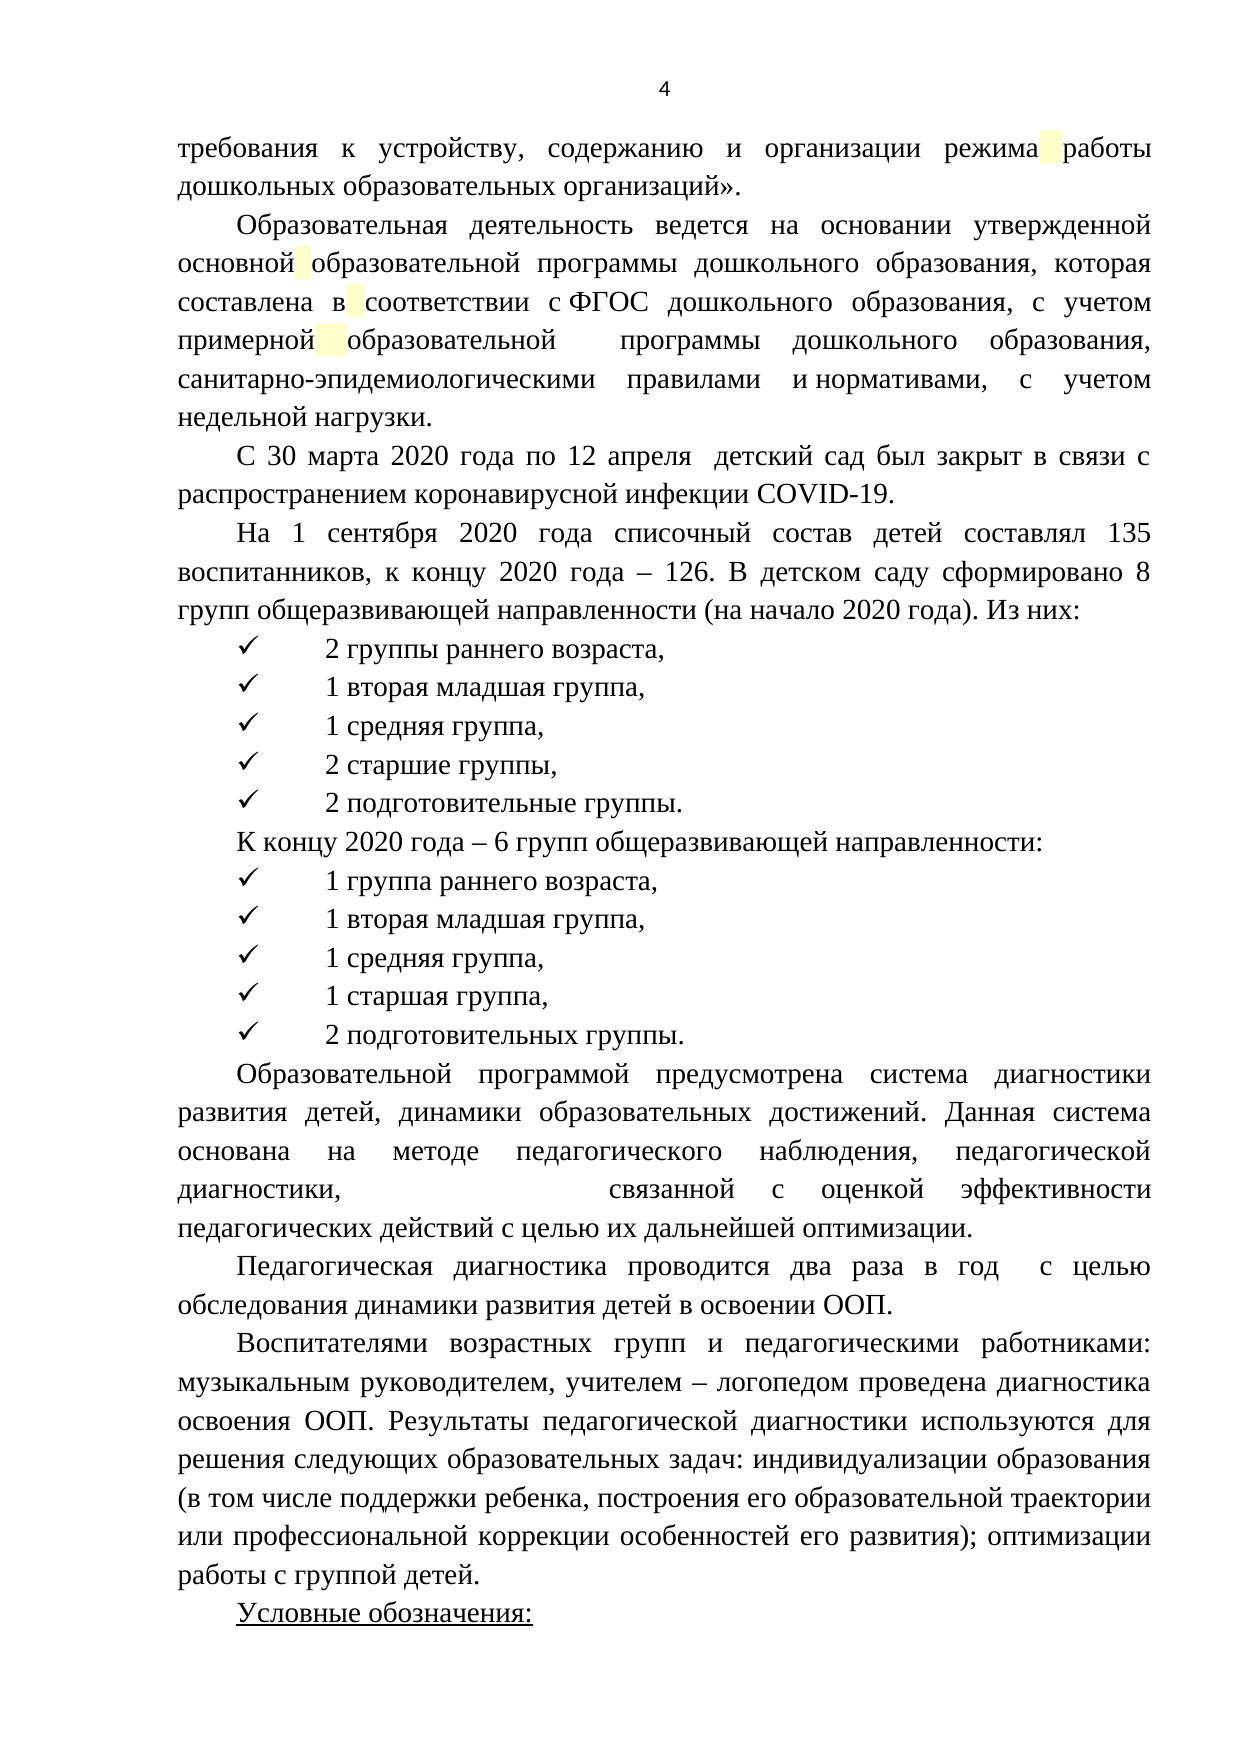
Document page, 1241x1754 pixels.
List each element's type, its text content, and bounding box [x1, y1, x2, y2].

list 2 подготовительных группы. [236, 1017, 1152, 1051]
list 1 группа раннего возраста, [236, 863, 1152, 896]
list 1 вторая младшая группа, [177, 669, 1152, 703]
list 1 средняя группа, [177, 708, 1152, 742]
list 1 средняя группа, [236, 940, 1152, 973]
list 1 старшая группа, [236, 978, 1152, 1012]
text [177, 130, 1152, 202]
list 1 вторая младшая группа, [236, 901, 1152, 935]
text На 1 сентября 2020 года списочный состав детей составлял 135 воспитанников, к концу 2020 года – 126. В детском саду сформировано 8 групп общеразвивающей направленности (на начало 2020 года). Из них: [177, 515, 1152, 626]
text Образовательная деятельность ведется на основании утвержденной основной образовательной программы дошкольного образования, которая составлена в соответствии с ФГОС дошкольного образования, с учетом примерной образовательной программы дошкольного образования, санитарно-эпидемиологическими правилами и нормативами, с учетом недельной нагрузки. [177, 207, 1152, 433]
list 2 подготовительные группы. [177, 785, 1152, 819]
list 2 группы раннего возраста, [177, 631, 1152, 664]
text Условные обозначения: [177, 1595, 1152, 1629]
list К концу 2020 года – 6 групп общеразвивающей направленности: [236, 824, 1152, 858]
text Педагогическая диагностика проводится два раза в год с целью обследования динамики развития детей в освоении ООП. [177, 1248, 1152, 1321]
text С 30 марта 2020 года по 12 апреля детский сад был закрыт в связи с распространением коронавирусной инфекции COVID-19. [177, 438, 1152, 510]
text Воспитателями возрастных групп и педагогическими работниками: музыкальным руководителем, учителем – логопедом проведена диагностика освоения ООП. Результаты педагогической диагностики используются для решения следующих образовательных задач: индивидуализации образования (в том числе поддержки ребенка, построения его образовательной траектории или профессиональной коррекции особенностей его развития); оптимизации работы с группой детей. [177, 1326, 1152, 1590]
list 2 старшие группы, [177, 747, 1152, 780]
text Образовательной программой предусмотрена система диагностики развития детей, динамики образовательных достижений. Данная система основана на методе педагогического наблюдения, педагогической диагностики, связанной с оценкой эффективности педагогических действий с целью их дальнейшей оптимизации. [177, 1056, 1152, 1243]
